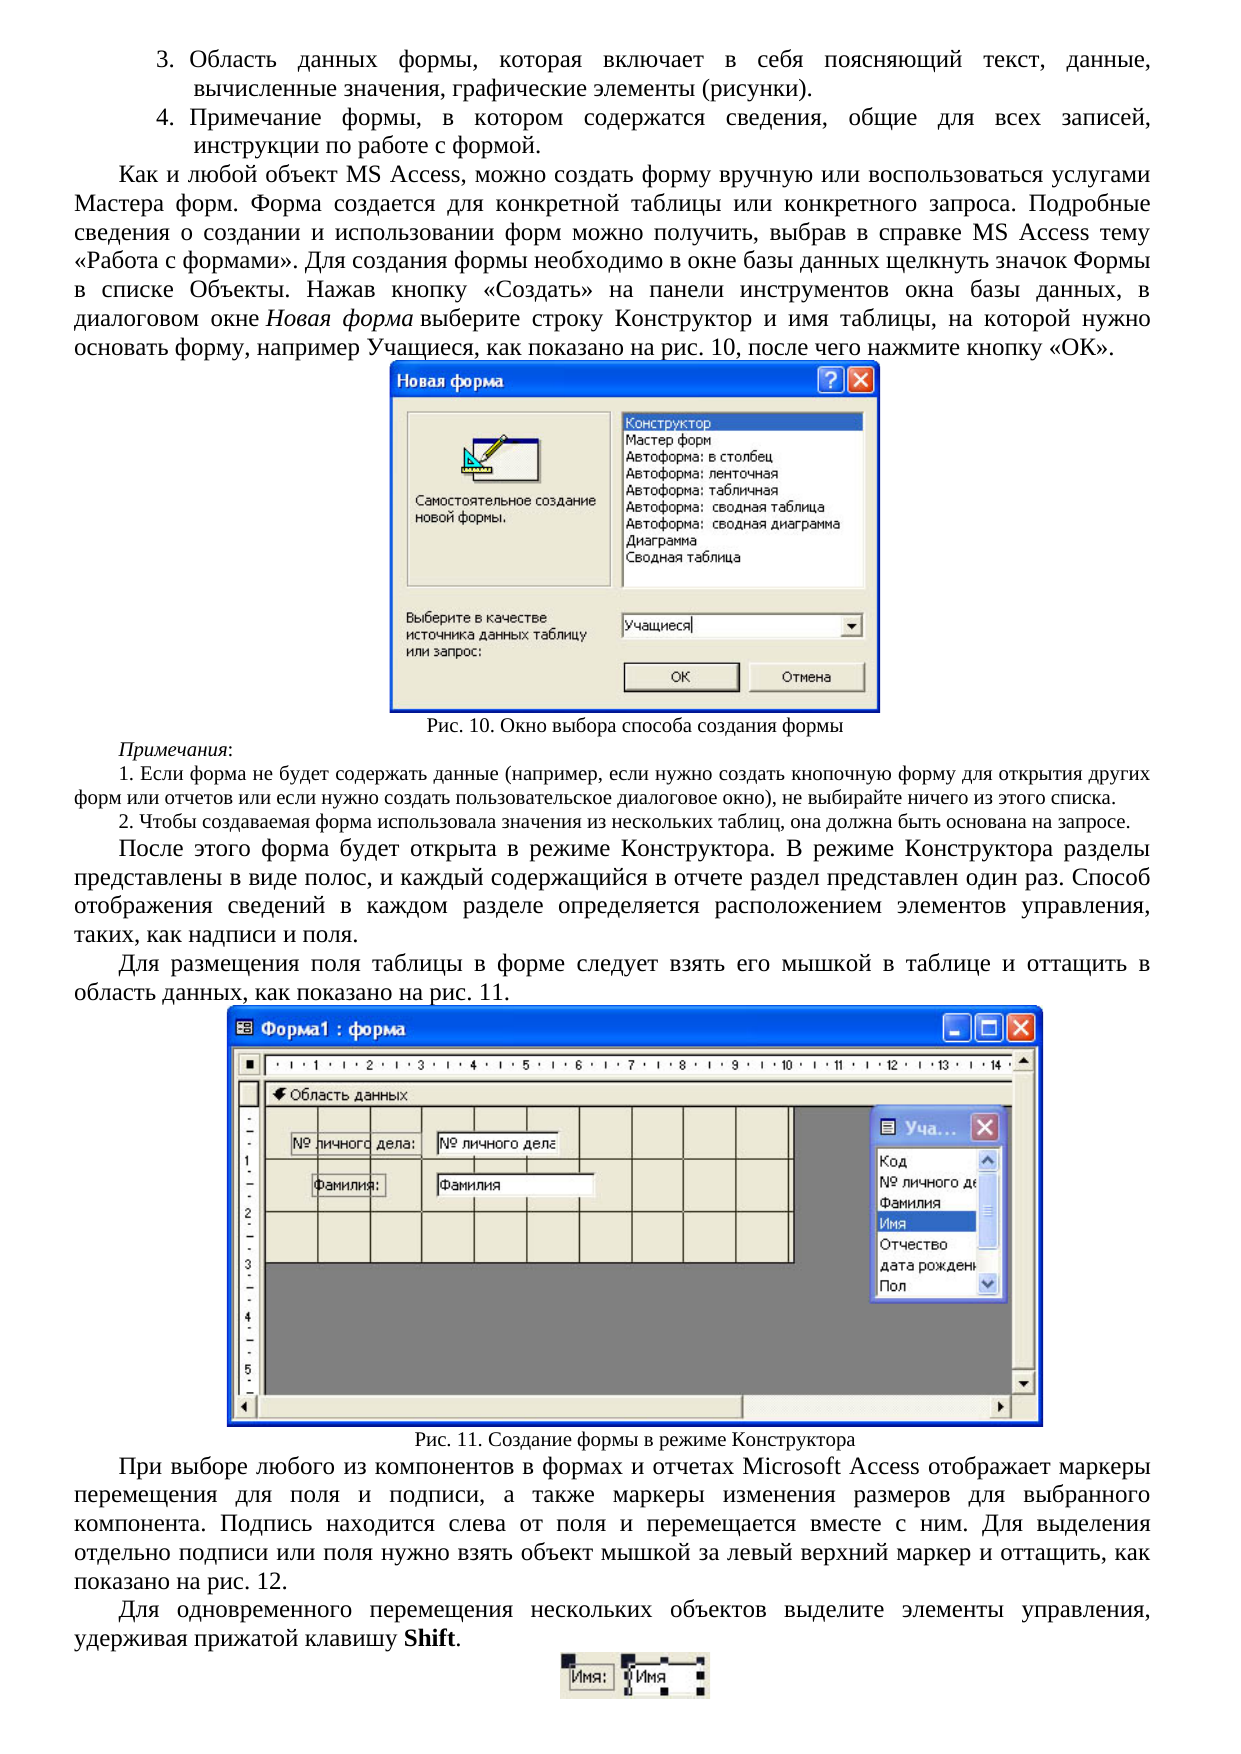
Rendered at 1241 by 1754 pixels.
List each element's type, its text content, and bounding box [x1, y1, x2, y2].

text 1. Если форма не будет содержать данные (например, если нужно создать кнопочную форму для открытия других форм или отчетов или если нужно создать пользовательское диалоговое окно), не выбирайте ничего из этого списка. [74, 761, 1152, 809]
text Для размещения поля таблицы в форме следует взять его мышкой в таблице и оттащить в область данных, как показано на рис. 11. [74, 948, 1152, 1006]
text Рис. 10. Окно выбора способа создания формы [74, 713, 1152, 737]
text Для одновременного перемещения нескольких объектов выделите элементы управления, удерживая прижатой клавишу Shift. [74, 1594, 1152, 1652]
text Рис. 11. Создание формы в режиме Конструктора [74, 1427, 1152, 1451]
text 3. Область данных формы, которая включает в себя поясняющий текст, данные, вычисленные значения, графические элементы (рисунки). [156, 44, 1152, 102]
text 4. Примечание формы, в котором содержатся сведения, общие для всех записей, инструкции по работе с формой. [156, 102, 1152, 159]
text 2. Чтобы создаваемая форма использовала значения из нескольких таблиц, она должна быть основана на запросе. [74, 809, 1152, 833]
text После этого форма будет открыта в режиме Конструктора. В режиме Конструктора разделы представлены в виде полос, и каждый содержащийся в отчете раздел представлен один раз. Способ отображения сведений в каждом разделе определяется расположением элементов управления, таких, как надписи и поля. [74, 833, 1152, 948]
picture [389, 360, 881, 713]
text Примечания: [74, 737, 1152, 761]
picture [560, 1652, 711, 1699]
text При выборе любого из компонентов в формах и отчетах Microsoft Access отображает маркеры перемещения для поля и подписи, а также маркеры изменения размеров для выбранного компонента. Подпись находится слева от поля и перемещается вместе с ним. Для выделения отдельно подписи или поля нужно взять объект мышкой за левый верхний маркер и оттащить, как показано на рис. 12. [74, 1451, 1152, 1594]
text Как и любой объект MS Access, можно создать форму вручную или воспользоваться услугами Мастера форм. Форма создается для конкретной таблицы или конкретного запроса. Подробные сведения о создании и использовании форм можно получить, выбрав в справке MS Access тему «Работа с формами». Для создания формы необходимо в окне базы данных щелкнуть значок Формы в списке Объекты. Нажав кнопку «Создать» на панели инструментов окна базы данных, в диалоговом окне Новая форма выберите строку Конструктор и имя таблицы, на которой нужно основать форму, например Учащиеся, как показано на рис. 10, после чего нажмите кнопку «ОК». [74, 159, 1152, 361]
picture [226, 1005, 1044, 1427]
